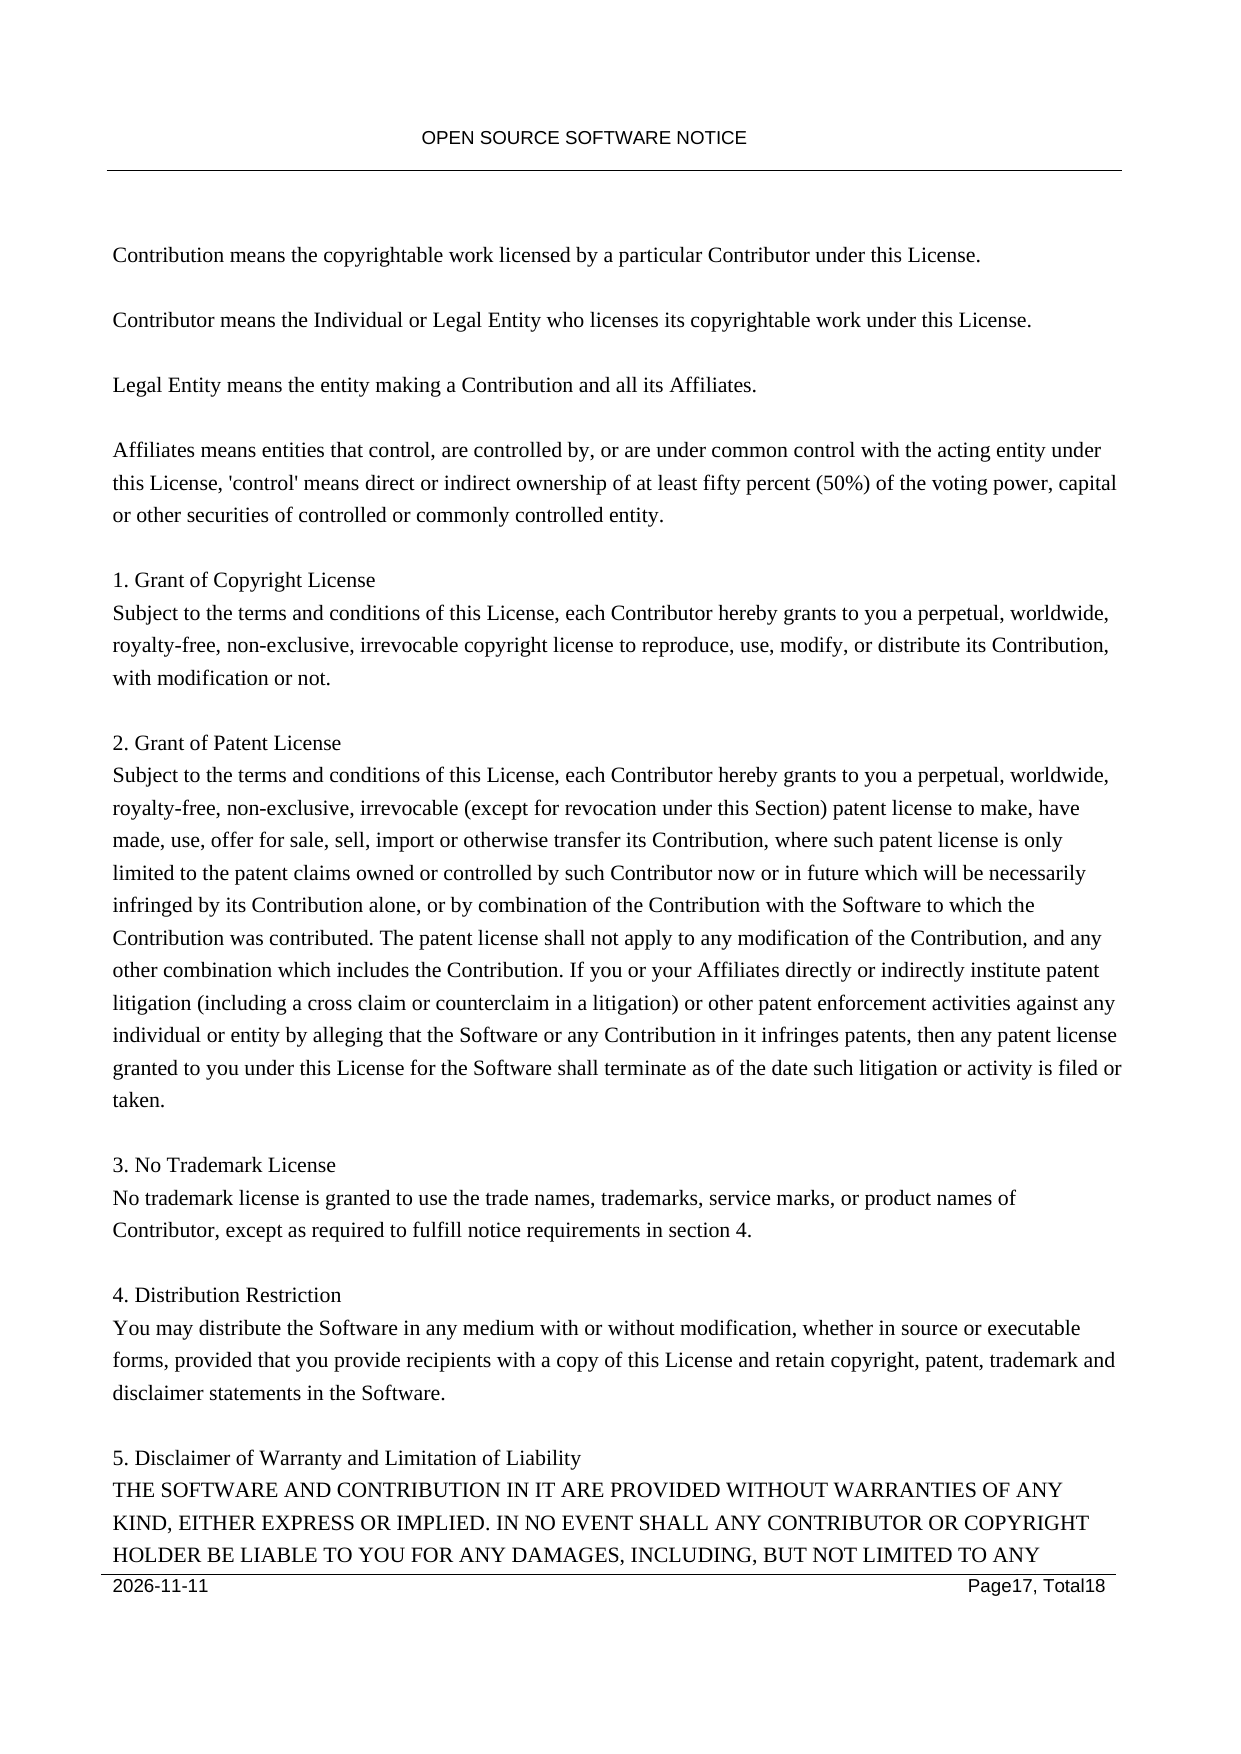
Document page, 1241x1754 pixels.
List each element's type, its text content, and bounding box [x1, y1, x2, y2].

text Legal Entity means the entity making a Contribution and all its Affiliates. [112, 369, 1128, 401]
text No trademark license is granted to use the trade names, trademarks, service marks, or product names of Contributor, except as required to fulfill notice requirements in section 4. [112, 1181, 1128, 1246]
text 2. Grant of Patent License [112, 726, 1128, 759]
text 4. Distribution Restriction [112, 1279, 1128, 1311]
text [112, 1474, 1128, 1571]
text 5. Disclaimer of Warranty and Limitation of Liability [112, 1441, 1128, 1474]
text 3. No Trademark License [112, 1149, 1128, 1181]
text Subject to the terms and conditions of this License, each Contributor hereby grants to you a perpetual, worldwide, royalty-free, non-exclusive, irrevocable copyright license to reproduce, use, modify, or distribute its Contribution, with modification or not. [112, 596, 1128, 694]
text Subject to the terms and conditions of this License, each Contributor hereby grants to you a perpetual, worldwide, royalty-free, non-exclusive, irrevocable (except for revocation under this Section) patent license to make, have made, use, offer for sale, sell, import or otherwise transfer its Contribution, where such patent license is only limited to the patent claims owned or controlled by such Contributor now or in future which will be necessarily infringed by its Contribution alone, or by combination of the Contribution with the Software to which the Contribution was contributed. The patent license shall not apply to any modification of the Contribution, and any other combination which includes the Contribution. If you or your Affiliates directly or indirectly institute patent litigation (including a cross claim or counterclaim in a litigation) or other patent enforcement activities against any individual or entity by alleging that the Software or any Contribution in it infringes patents, then any patent license granted to you under this License for the Software shall terminate as of the date such litigation or activity is filed or taken. [112, 759, 1128, 1116]
text Affiliates means entities that control, are controlled by, or are under common control with the acting entity under this License, 'control' means direct or indirect ownership of at least fifty percent (50%) of the voting power, capital or other securities of controlled or commonly controlled entity. [112, 434, 1128, 531]
text You may distribute the Software in any medium with or without modification, whether in source or executable forms, provided that you provide recipients with a copy of this License and retain copyright, patent, trademark and disclaimer statements in the Software. [112, 1311, 1128, 1409]
text 1. Grant of Copyright License [112, 564, 1128, 596]
text Contribution means the copyrightable work licensed by a particular Contributor under this License. [112, 239, 1128, 271]
text Contributor means the Individual or Legal Entity who licenses its copyrightable work under this License. [112, 304, 1128, 336]
